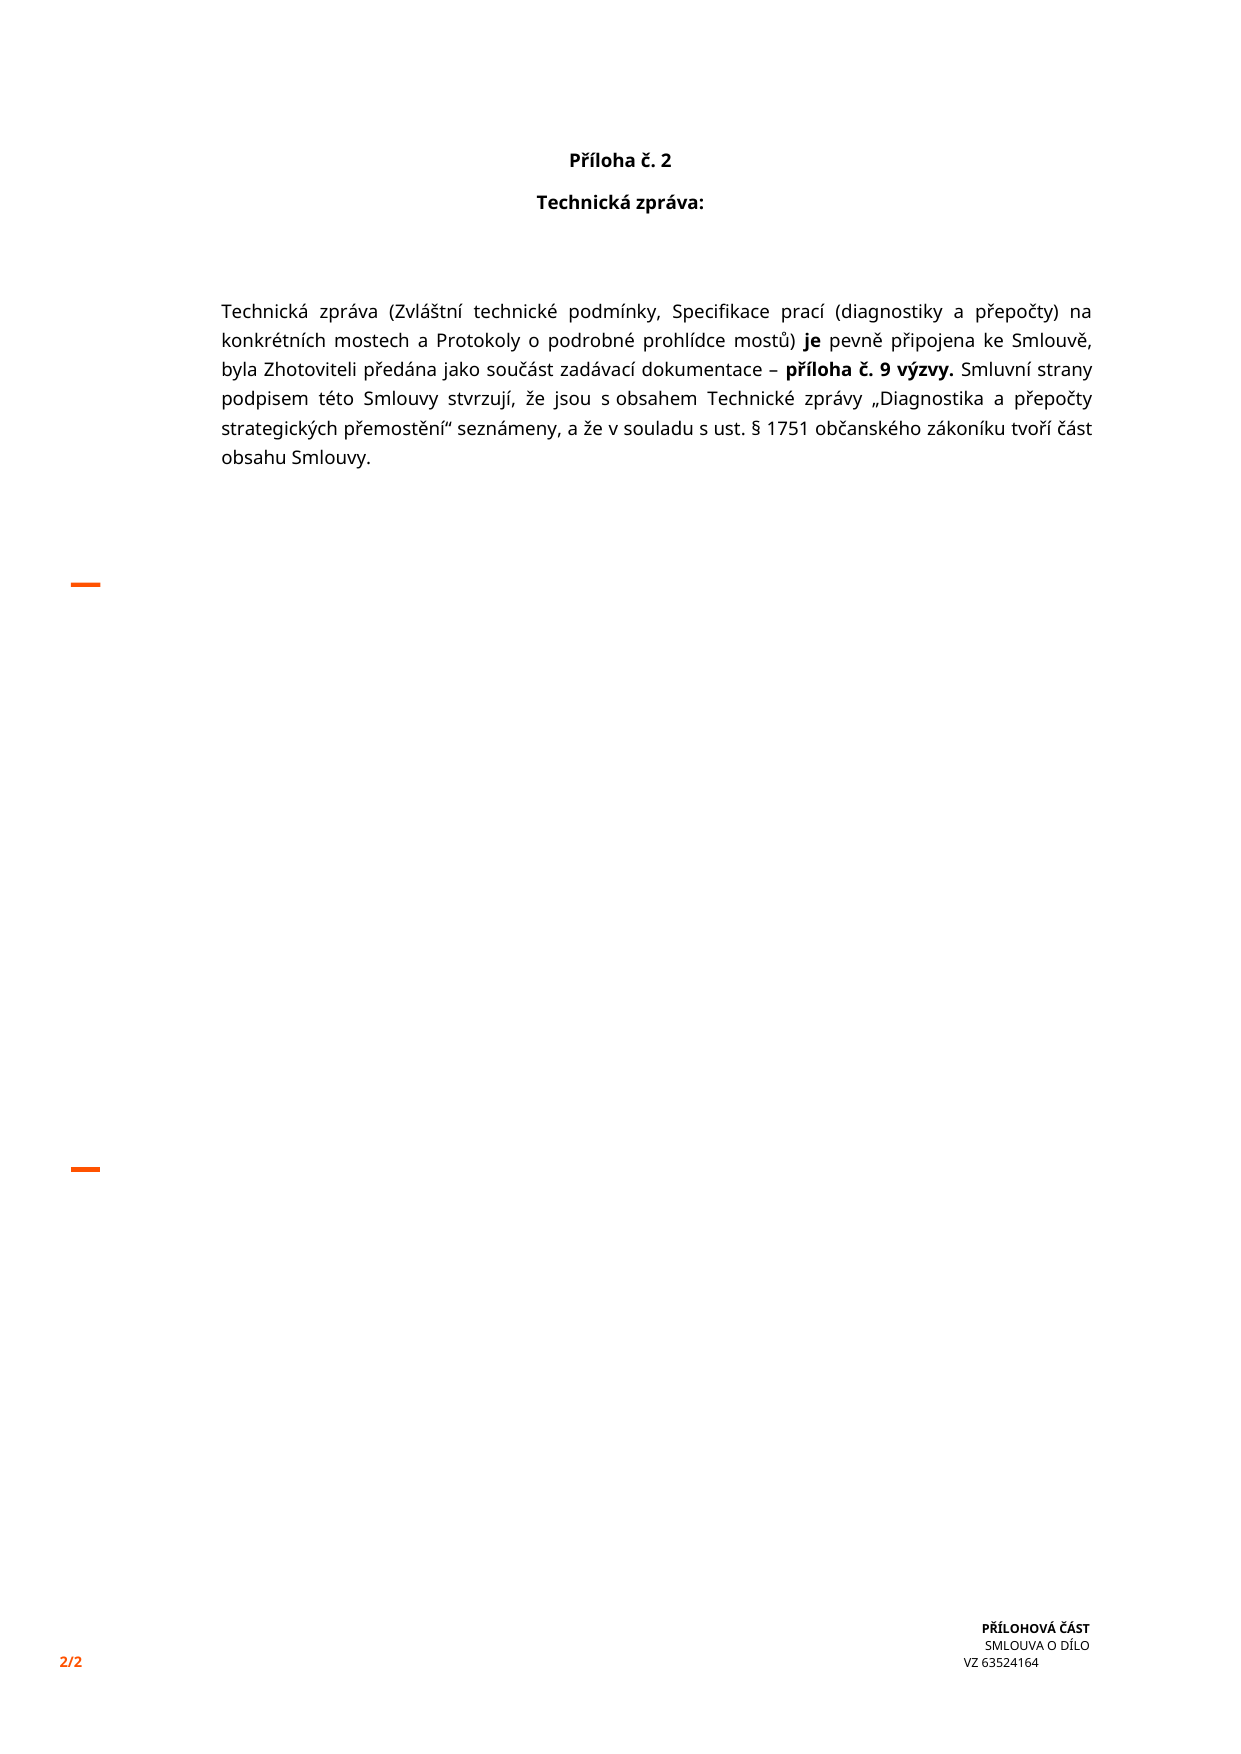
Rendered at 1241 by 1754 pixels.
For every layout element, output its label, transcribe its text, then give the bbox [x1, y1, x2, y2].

text Příloha č. 2 [148, 148, 1093, 173]
text Technická zpráva: [148, 189, 1093, 215]
text Technická zpráva (Zvláštní technické podmínky, Specifikace prací (diagnostiky a přepočty) na konkrétních mostech a Protokoly o podrobné prohlídce mostů) je pevně připojena ke Smlouvě, byla Zhotoviteli předána jako součást zadávací dokumentace – příloha č. 9 výzvy. Smluvní strany podpisem této Smlouvy stvrzují, že jsou s obsahem Technické zprávy „Diagnostika a přepočty strategických přemostění“ seznámeny, a že v souladu s ust. § 1751 občanského zákoníku tvoří část obsahu Smlouvy. [221, 298, 1093, 470]
